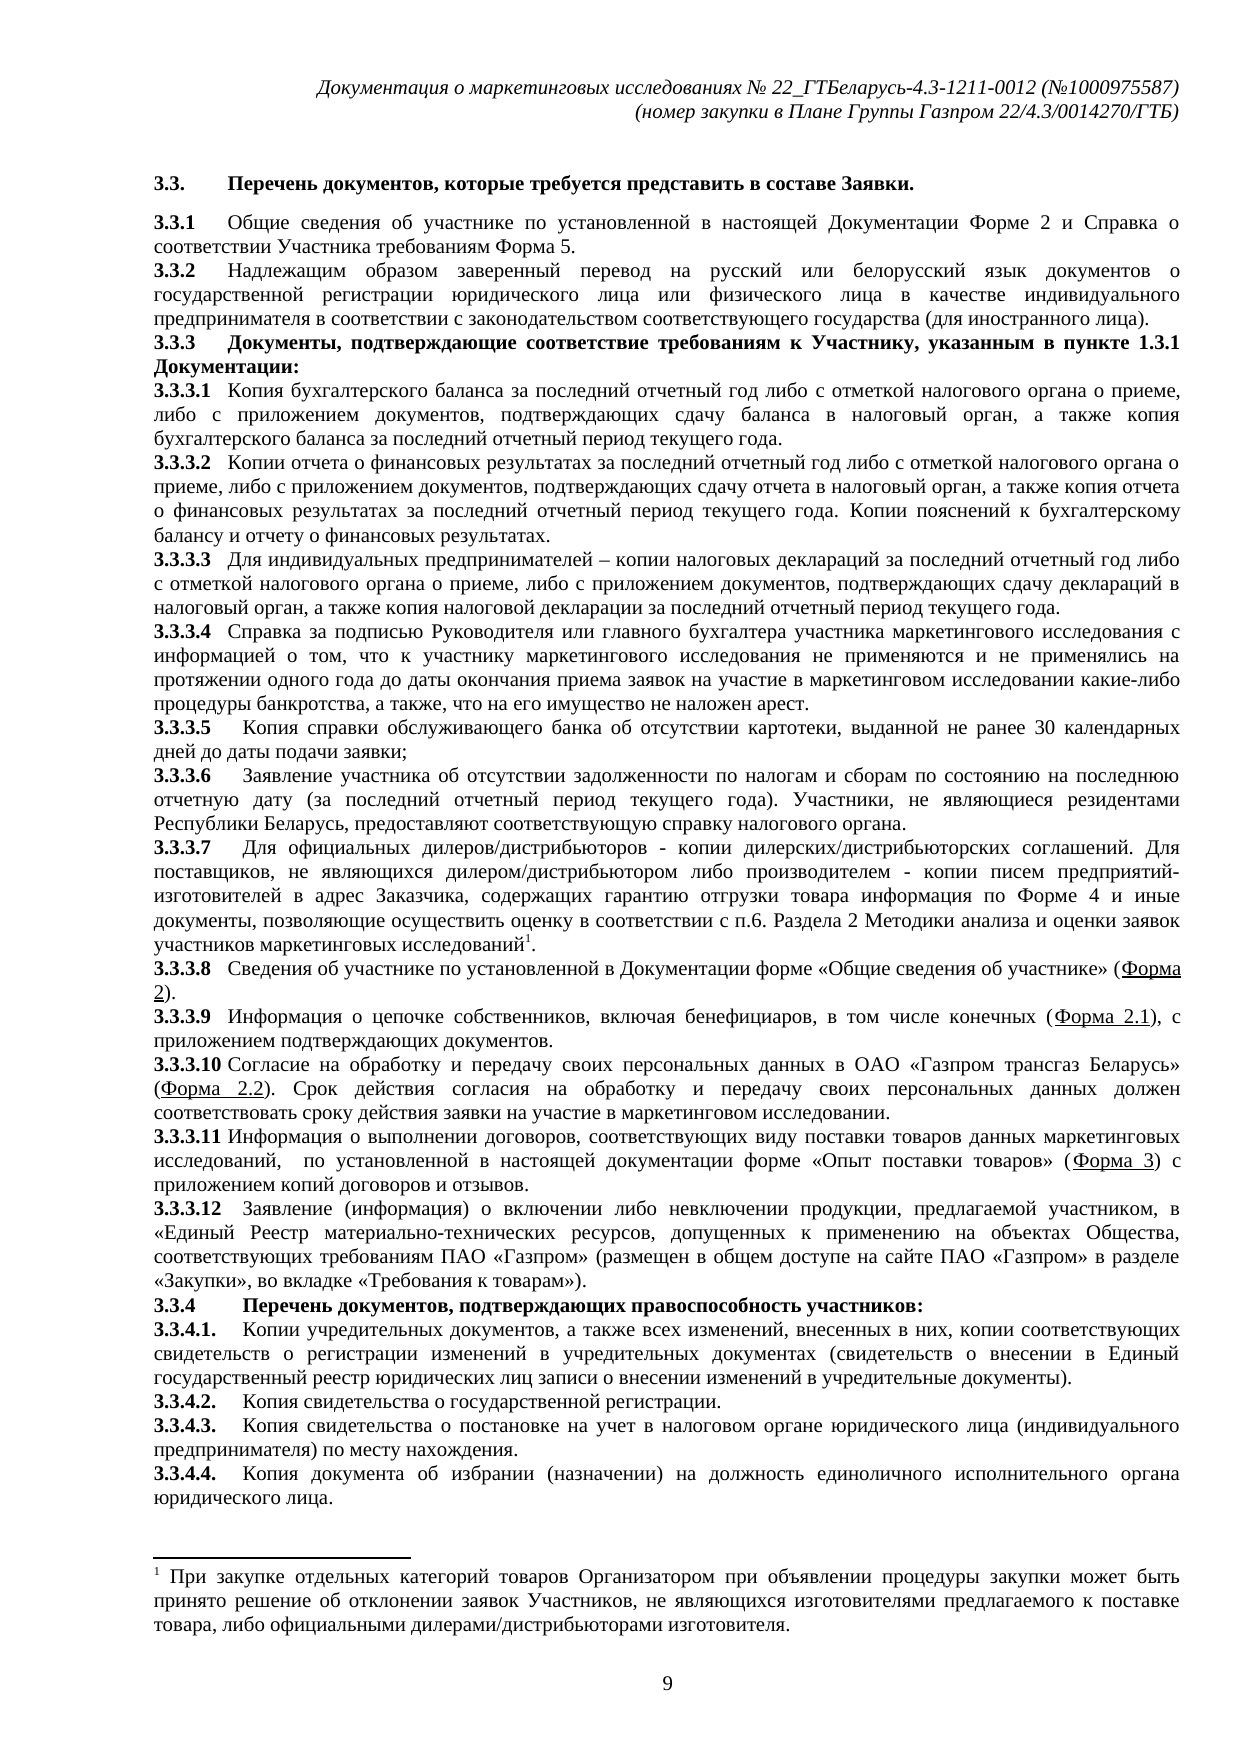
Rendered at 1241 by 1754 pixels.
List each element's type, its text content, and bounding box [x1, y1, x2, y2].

list Общие сведения об участнике по установленной в настоящей Документации Форме 2 и Справка о соответствии Участника требованиям Форма 5. [153, 210, 1181, 258]
list Сведения об участнике по установленной в Документации форме «Общие сведения об участнике» (Форма 2). [153, 956, 1181, 1004]
list Заявление участника об отсутствии задолженности по налогам и сборам по состоянию на последнюю отчетную дату (за последний отчетный период текущего года). Участники, не являющиеся резидентами Республики Беларусь, предоставляют соответствующую справку налогового органа. [153, 763, 1181, 835]
list Для индивидуальных предпринимателей – копии налоговых деклараций за последний отчетный год либо с отметкой налогового органа о приеме, либо с приложением документов, подтверждающих сдачу деклараций в налоговый орган, а также копия налоговой декларации за последний отчетный период текущего года. [153, 547, 1181, 619]
list Перечень документов, которые требуется представить в составе Заявки. [153, 171, 1181, 195]
list Копия документа об избрании (назначении) на должность единоличного исполнительного органа юридического лица. [153, 1461, 1181, 1509]
list Копия свидетельства о государственной регистрации. [153, 1389, 1181, 1413]
list Копия свидетельства о постановке на учет в налоговом органе юридического лица (индивидуального предпринимателя) по месту нахождения. [153, 1413, 1181, 1461]
list Согласие на обработку и передачу своих персональных данных в ОАО «Газпром трансгаз Беларусь» (Форма 2.2). Срок действия согласия на обработку и передачу своих персональных данных должен соответствовать сроку действия заявки на участие в маркетинговом исследовании. [153, 1052, 1181, 1124]
list Копии отчета о финансовых результатах за последний отчетный год либо с отметкой налогового органа о приеме, либо с приложением документов, подтверждающих сдачу отчета в налоговый орган, а также копия отчета о финансовых результатах за последний отчетный период текущего года. Копии пояснений к бухгалтерскому балансу и отчету о финансовых результатах. [153, 450, 1181, 547]
list Для официальных дилеров/дистрибьюторов - копии дилерских/дистрибьюторских соглашений. Для поставщиков, не являющихся дилером/дистрибьютором либо производителем - копии писем предприятий-изготовителей в адрес Заказчика, содержащих гарантию отгрузки товара информация по Форме 4 и иные документы, позволяющие осуществить оценку в соответствии с п.6. Раздела 2 Методики анализа и оценки заявок участников маркетинговых исследований. [153, 835, 1181, 956]
list Документы, подтверждающие соответствие требованиям к Участнику, указанным в пункте 1.3.1 Документации: [153, 330, 1181, 378]
list Копия бухгалтерского баланса за последний отчетный год либо c отметкой налогового органа о приеме, либо с приложением документов, подтверждающих сдачу баланса в налоговый орган, а также копия бухгалтерского баланса за последний отчетный период текущего года. [153, 378, 1181, 450]
list Информация о выполнении договоров, соответствующих виду поставки товаров данных маркетинговых исследований, по установленной в настоящей документации форме «Опыт поставки товаров» (Форма 3) с приложением копий договоров и отзывов. [153, 1124, 1181, 1196]
list Копии учредительных документов, а также всех изменений, внесенных в них, копии соответствующих свидетельств о регистрации изменений в учредительных документах (свидетельств о внесении в Единый государственный реестр юридических лиц записи о внесении изменений в учредительные документы). [153, 1317, 1181, 1389]
list Заявление (информация) о включении либо невключении продукции, предлагаемой участником, в «Единый Реестр материально-технических ресурсов, допущенных к применению на объектах Общества, соответствующих требованиям ПАО «Газпром» (размещен в общем доступе на сайте ПАО «Газпром» в разделе «Закупки», во вкладке «Требования к товарам»). [153, 1196, 1181, 1292]
list Надлежащим образом заверенный перевод на русский или белорусский язык документов о государственной регистрации юридического лица или физического лица в качестве индивидуального предпринимателя в соответствии с законодательством соответствующего государства (для иностранного лица). [153, 258, 1181, 330]
list Перечень документов, подтверждающих правоспособность участников: [153, 1292, 1181, 1317]
list Копия справки обслуживающего банка об отсутствии картотеки, выданной не ранее 30 календарных дней до даты подачи заявки; [153, 715, 1181, 763]
list Справка за подписью Руководителя или главного бухгалтера участника маркетингового исследования с информацией о том, что к участнику маркетингового исследования не применяются и не применялись на протяжении одного года до даты окончания приема заявок на участие в маркетинговом исследовании какие-либо процедуры банкротства, а также, что на его имущество не наложен арест. [153, 619, 1181, 715]
list Информация о цепочке собственников, включая бенефициаров, в том числе конечных (Форма 2.1), с приложением подтверждающих документов. [153, 1004, 1181, 1052]
